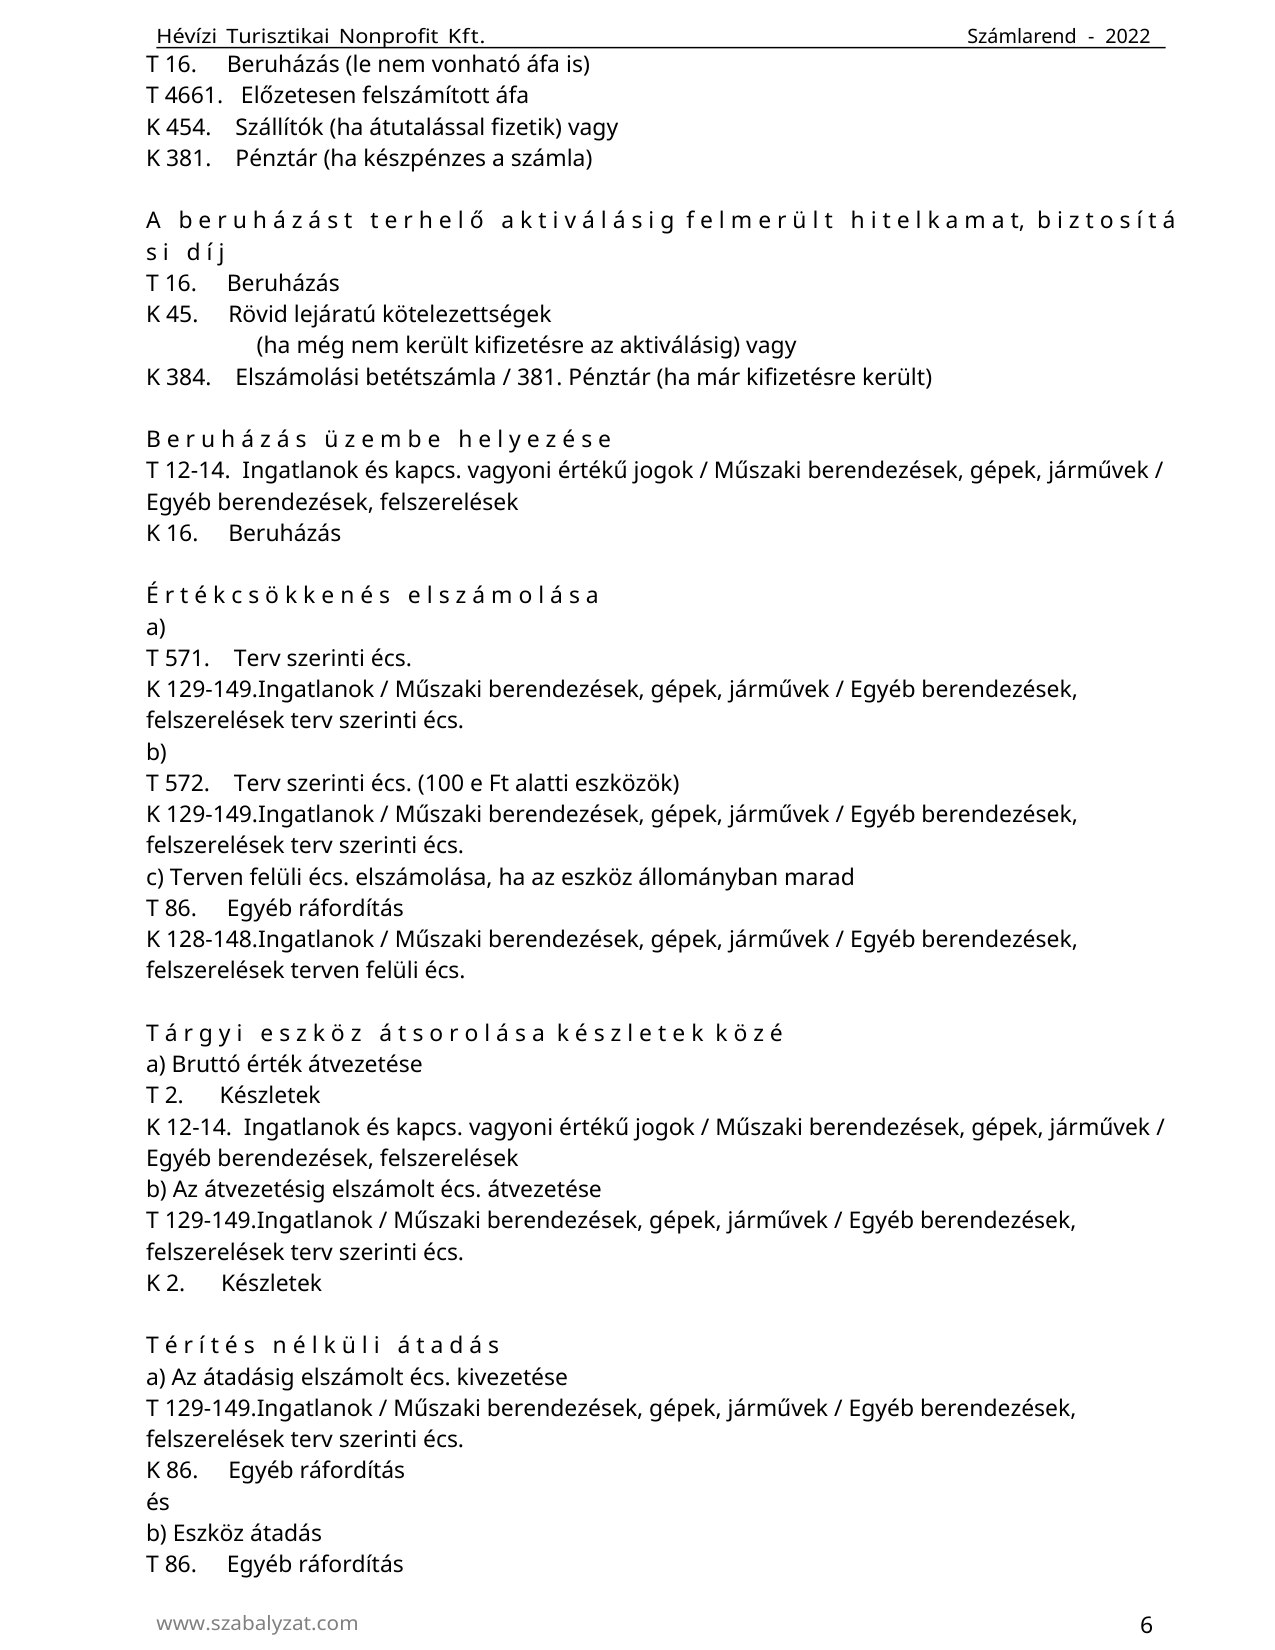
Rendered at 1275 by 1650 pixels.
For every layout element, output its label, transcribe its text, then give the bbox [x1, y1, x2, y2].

text K 12-14. Ingatlanok és kapcs. vagyoni értékű jogok / Műszaki berendezések, gépek, járművek / Egyéb berendezések, felszerelések [146, 1110, 1185, 1173]
text b) [146, 735, 1185, 767]
text É r t é k c s ö k k e n é s e l s z á m o l á s a [146, 579, 1185, 610]
text T 4661. Előzetesen felszámított áfa [146, 79, 1185, 110]
text a) [146, 610, 1185, 642]
text K 16. Beruházás [146, 517, 1185, 548]
text T á r g y i e s z k ö z á t s o r o l á s a k é s z l e t e k k ö z é [146, 1017, 1185, 1048]
text T 16. Beruházás [146, 267, 1185, 298]
text K 129-149.Ingatlanok / Műszaki berendezések, gépek, járművek / Egyéb berendezések, felszerelések terv szerinti écs. [146, 798, 1185, 860]
text K 45. Rövid lejáratú kötelezettségek [146, 298, 1185, 329]
text K 128-148.Ingatlanok / Műszaki berendezések, gépek, járművek / Egyéb berendezések, felszerelések terven felüli écs. [146, 923, 1185, 985]
text T 86. Egyéb ráfordítás [146, 892, 1185, 923]
text a) Az átadásig elszámolt écs. kivezetése [146, 1360, 1185, 1392]
text K 381. Pénztár (ha készpénzes a számla) [146, 142, 1185, 173]
text K 384. Elszámolási betétszámla / 381. Pénztár (ha már kifizetésre került) [146, 360, 1185, 392]
text T 12-14. Ingatlanok és kapcs. vagyoni értékű jogok / Műszaki berendezések, gépek, járművek / Egyéb berendezések, felszerelések [146, 454, 1185, 517]
text T é r í t é s n é l k ü l i á t a d á s [146, 1329, 1185, 1360]
text T 86. Egyéb ráfordítás [146, 1548, 1185, 1579]
text A b e r u h á z á s t t e r h e l ő a k t i v á l á s i g f e l m e r ü l t h i t e l k a m a t, b i z t o s í t á s i d í j [146, 204, 1185, 267]
text és [146, 1485, 1185, 1517]
text (ha még nem került kifizetésre az aktiválásig) vagy [146, 329, 1185, 360]
text K 129-149.Ingatlanok / Műszaki berendezések, gépek, járművek / Egyéb berendezések, felszerelések terv szerinti écs. [146, 673, 1185, 735]
text K 86. Egyéb ráfordítás [146, 1454, 1185, 1485]
text B e r u h á z á s ü z e m b e h e l y e z é s e [146, 423, 1185, 454]
text K 2. Készletek [146, 1267, 1185, 1298]
text T 2. Készletek [146, 1079, 1185, 1110]
text T 16. Beruházás (le nem vonható áfa is) [146, 48, 1185, 79]
text a) Bruttó érték átvezetése [146, 1048, 1185, 1079]
text T 129-149.Ingatlanok / Műszaki berendezések, gépek, járművek / Egyéb berendezések, felszerelések terv szerinti écs. [146, 1392, 1185, 1454]
text T 571. Terv szerinti écs. [146, 642, 1185, 673]
text K 454. Szállítók (ha átutalással fizetik) vagy [146, 110, 1185, 142]
text b) Eszköz átadás [146, 1517, 1185, 1548]
text T 129-149.Ingatlanok / Műszaki berendezések, gépek, járművek / Egyéb berendezések, felszerelések terv szerinti écs. [146, 1204, 1185, 1267]
text b) Az átvezetésig elszámolt écs. átvezetése [146, 1173, 1185, 1204]
text c) Terven felüli écs. elszámolása, ha az eszköz állományban marad [146, 860, 1185, 892]
text T 572. Terv szerinti écs. (100 e Ft alatti eszközök) [146, 767, 1185, 798]
